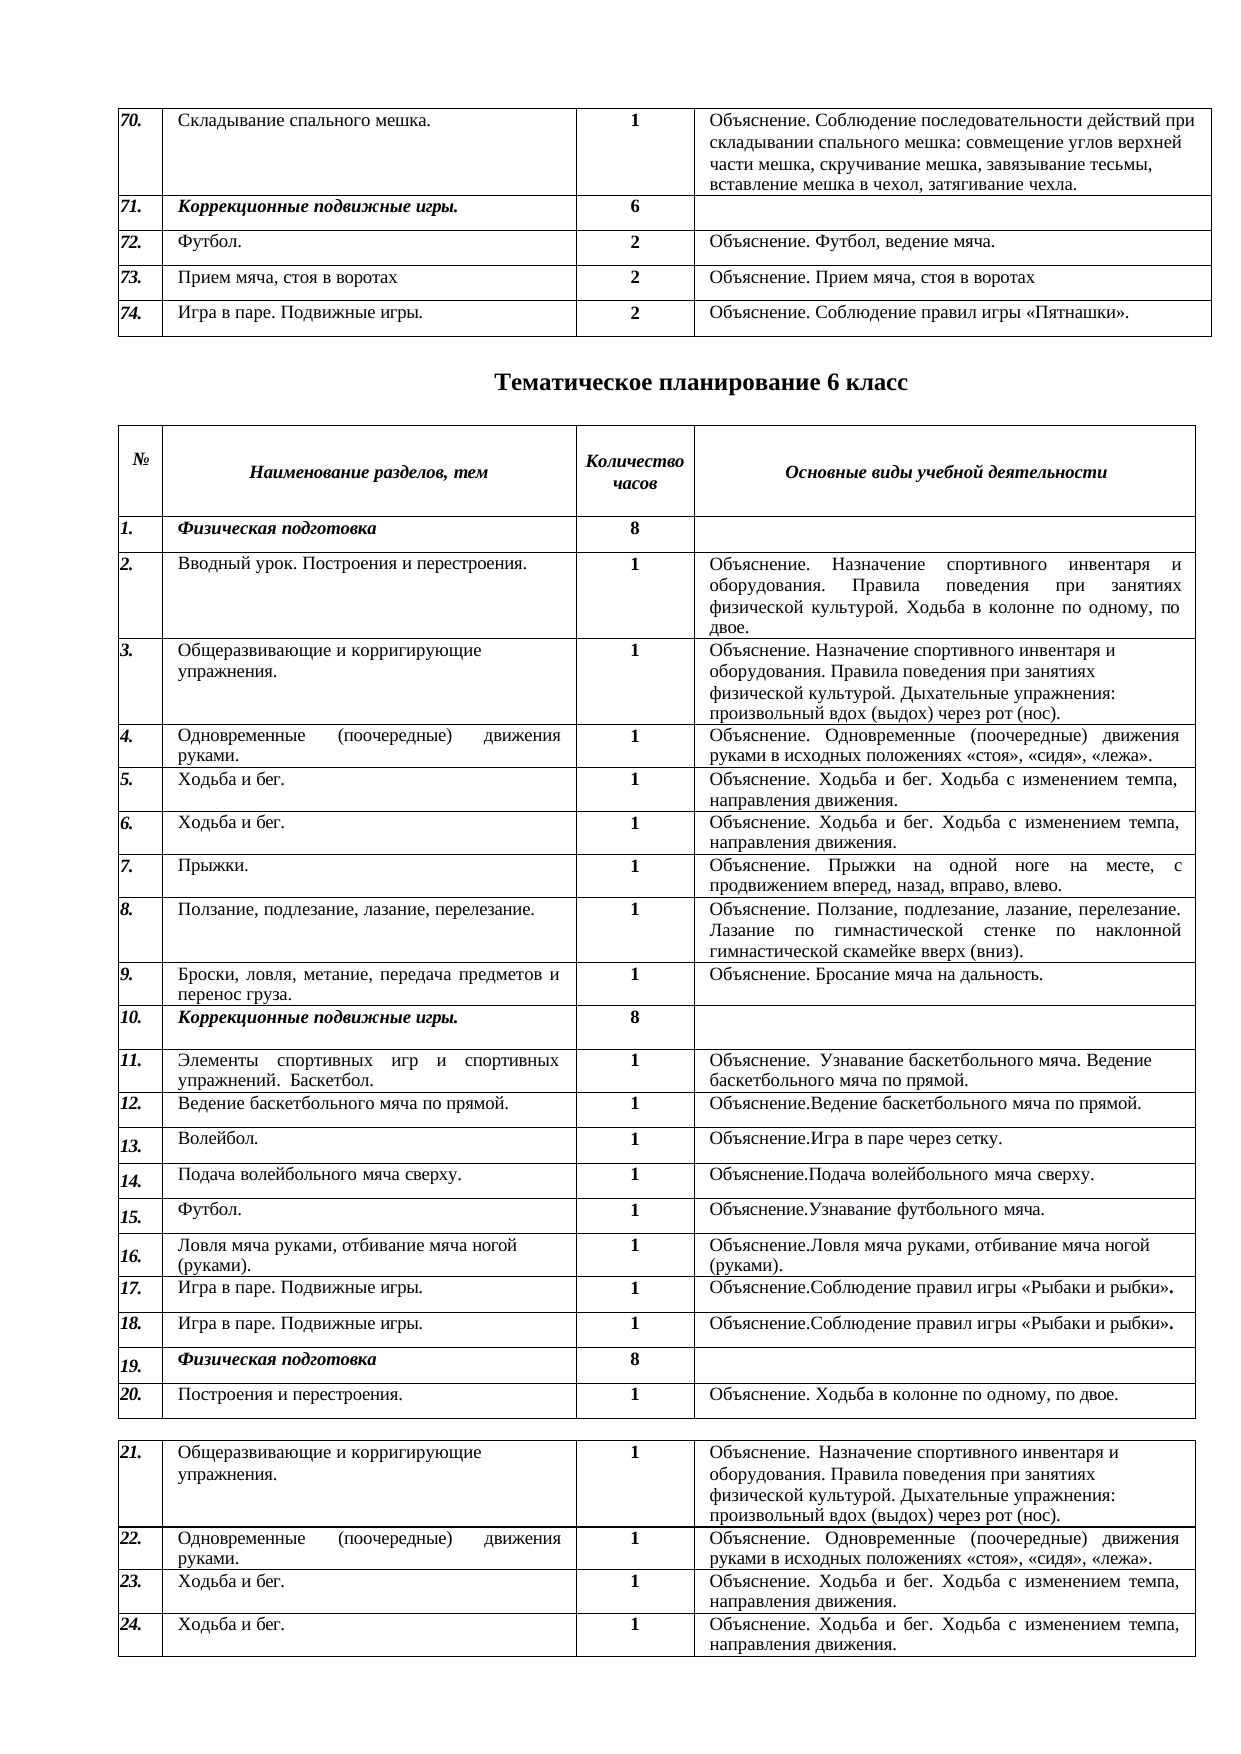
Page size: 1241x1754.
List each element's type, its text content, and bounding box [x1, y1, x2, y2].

table_cell Футбол. [163, 231, 576, 265]
table_cell Коррекционные подвижные игры. [163, 1006, 576, 1048]
table_cell 1 [577, 1614, 694, 1656]
table_cell 3. [119, 639, 162, 724]
table_cell Объяснение. Назначение спортивного инвентаря и оборудования. Правила поведения при занятиях физической культурой. Дыхательные упражнения: произвольный вдох (выдох) через рот (нос). [695, 639, 1195, 724]
text Тематическое планирование 6 класс [494, 367, 1223, 396]
table_cell Объяснение. Футбол, ведение мяча. [695, 231, 1211, 265]
table_cell Объяснение. Прыжки на одной ноге продвижением вперед, назад, вправо, влево. [695, 855, 1065, 897]
table_cell 1. [119, 517, 162, 552]
table_cell (поочередные) [322, 725, 468, 767]
table_cell 6. [119, 812, 162, 854]
table_cell Объяснение. Ползание, подлезание, лазание, перелезание. Лазание по гимнастической стенке по наклонной гимнастической скамейке вверх (вниз). [695, 898, 1195, 962]
table_cell 1 [577, 725, 694, 767]
table_cell [695, 1006, 1195, 1048]
table_cell Построения и перестроения. [163, 1384, 576, 1418]
table_cell на [1065, 855, 1096, 897]
table_cell 72. [119, 231, 162, 265]
table_header № [119, 426, 162, 516]
table_cell 1 [577, 109, 694, 194]
table_cell Объяснение. Ходьба и бег. Ходьба с изменением темпа, направления движения. [695, 1614, 1195, 1656]
table_cell Футбол. [163, 1199, 576, 1233]
table_cell 2 [577, 231, 694, 265]
table_header 21. [119, 1441, 162, 1526]
table_cell Ходьба и бег. [163, 768, 576, 811]
table_cell 1 [577, 1199, 694, 1233]
table_cell 8. [119, 898, 162, 962]
table_cell 23. [119, 1570, 162, 1612]
table_cell 19. [119, 1348, 162, 1382]
table_cell 1 [577, 1313, 694, 1347]
table_cell Вводный урок. Построения и перестроения. [163, 553, 576, 638]
table_cell Общеразвивающие и корригирующие упражнения. [163, 639, 576, 724]
table_cell 2 [577, 301, 694, 336]
table_cell 2. [119, 553, 162, 638]
table_cell 18. [119, 1313, 162, 1347]
table_cell с [1164, 855, 1195, 897]
table_cell Объяснение. Ходьба и бег. Ходьба с изменением темпа, направления движения. [695, 768, 1195, 811]
table_cell 1 [577, 898, 694, 962]
table_cell Объяснение. Соблюдение правил игры «Пятнашки». [695, 301, 1211, 336]
table_cell 1 [577, 1528, 694, 1569]
table_cell 7. [119, 855, 162, 897]
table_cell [163, 109, 576, 194]
table_cell Объяснение.Подача волейбольного мяча сверху. [695, 1164, 1195, 1198]
table_cell 1 [577, 768, 694, 811]
table_cell 5. [119, 768, 162, 811]
table_cell Ползание, подлезание, лазание, перелезание. [163, 898, 576, 962]
table_cell 8 [577, 517, 694, 552]
table_cell 71. [119, 196, 162, 230]
table_cell 1 [577, 1093, 694, 1127]
table_cell 16. [119, 1234, 162, 1276]
table_cell 11. [119, 1050, 162, 1092]
table_cell Одновременные руками. [163, 1528, 322, 1569]
table_header Наименование разделов, тем [163, 426, 576, 516]
table_cell 9. [119, 963, 162, 1005]
table_cell 10. [119, 1006, 162, 1048]
table_cell 8 [577, 1006, 694, 1048]
table_cell движения [468, 725, 576, 767]
table_cell Одновременные руками. [163, 725, 322, 767]
table_cell месте, [1096, 855, 1163, 897]
table_header Объяснение. Назначение спортивного инвентаря и оборудования. Правила поведения при занятиях физической культурой. Дыхательные упражнения: произвольный вдох (выдох) через рот (нос). [695, 1441, 1195, 1526]
table_cell 20. [119, 1384, 162, 1418]
table_cell Игра в паре. Подвижные игры. [163, 301, 576, 336]
table_cell Волейбол. [163, 1128, 576, 1162]
table_cell 1 [577, 963, 694, 1005]
table_cell Ходьба и бег. [163, 812, 576, 854]
table_cell Игра в паре. Подвижные игры. [163, 1313, 576, 1347]
table_cell 1 [577, 855, 694, 897]
table_cell Объяснение.Игра в паре через сетку. [695, 1128, 1195, 1162]
table_cell 13. [119, 1128, 162, 1162]
table_cell 1 [577, 639, 694, 724]
table_cell 2 [577, 266, 694, 300]
table_cell 14. [119, 1164, 162, 1198]
table_cell 1 [577, 553, 694, 638]
table_cell 6 [577, 196, 694, 230]
table_cell Броски, ловля, метание, передача предметов и перенос груза. [163, 963, 576, 1005]
table_cell Объяснение. Ходьба и бег. Ходьба с изменением темпа, направления движения. [695, 812, 1195, 854]
table_cell [695, 1348, 1195, 1382]
table_cell Объяснение.Соблюдение правил игры «Рыбаки и рыбки». [695, 1277, 1195, 1312]
table_cell Объяснение. Ходьба в колонне по одному, по двое. [695, 1384, 1195, 1418]
table_cell Объяснение. Одновременные (поочередные) движения руками в исходных положениях «стоя», «сидя», «лежа». [695, 1528, 1195, 1569]
table_cell Прием мяча, стоя в воротах [163, 266, 576, 300]
table_cell Прыжки. [163, 855, 576, 897]
table_cell Объяснение. Прием мяча, стоя в воротах [695, 266, 1211, 300]
table_cell Ведение баскетбольного мяча по прямой. [163, 1093, 576, 1127]
table_cell 24. [119, 1614, 162, 1656]
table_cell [695, 109, 1211, 194]
table_cell 17. [119, 1277, 162, 1312]
table_cell Ходьба и бег. [163, 1614, 576, 1656]
table_header Основные виды учебной деятельности [695, 426, 1195, 516]
table_cell Коррекционные подвижные игры. [163, 196, 576, 230]
table_cell Объяснение.Соблюдение правил игры «Рыбаки и рыбки». [695, 1313, 1195, 1347]
table_cell Физическая подготовка [163, 517, 576, 552]
table_header Общеразвивающие и корригирующие упражнения. [163, 1441, 576, 1526]
table_cell Ходьба и бег. [163, 1570, 576, 1612]
table_cell 15. [119, 1199, 162, 1233]
table_cell Объяснение.Ведение баскетбольного мяча по прямой. [695, 1093, 1195, 1127]
table_cell Ловля мяча руками, отбивание мяча ногой (руками). [163, 1234, 576, 1276]
table_cell Объяснение. Одновременные (поочередные) движения руками в исходных положениях «стоя», «сидя», «лежа». [695, 725, 1195, 767]
table_cell 1 [577, 812, 694, 854]
table_cell 1 [577, 1128, 694, 1162]
table_cell Объяснение.Узнавание футбольного мяча. [695, 1199, 1195, 1233]
table_cell 74. [119, 301, 162, 336]
table_cell 1 [577, 1384, 694, 1418]
table_cell 8 [577, 1348, 694, 1382]
table_cell 70. [119, 109, 162, 194]
table_cell (поочередные) [322, 1528, 468, 1569]
table_cell Объяснение. Назначение спортивного инвентаря и оборудования. Правила поведения при занятиях физической культурой. Ходьба в колонне по одному, по двое. [695, 553, 1195, 638]
table_cell 22. [119, 1528, 162, 1569]
table_cell Объяснение. Узнавание баскетбольного мяча. Ведение баскетбольного мяча по прямой. [695, 1050, 1195, 1092]
table_cell 1 [577, 1234, 694, 1276]
table_cell Объяснение. Бросание мяча на дальность. [695, 963, 1195, 1005]
table_cell Объяснение.Ловля мяча руками, отбивание мяча ногой (руками). [695, 1234, 1195, 1276]
table_cell 1 [577, 1050, 694, 1092]
table_cell Элементы спортивных игр и спортивных упражнений. Баскетбол. [163, 1050, 576, 1092]
table_header Количество часов [577, 426, 694, 516]
table_cell 4. [119, 725, 162, 767]
table_cell 12. [119, 1093, 162, 1127]
table_cell 1 [577, 1277, 694, 1312]
table_header 1 [577, 1441, 694, 1526]
table_cell [695, 196, 1211, 230]
table_cell 1 [577, 1164, 694, 1198]
table_cell Подача волейбольного мяча сверху. [163, 1164, 576, 1198]
table_cell [695, 517, 1195, 552]
table_cell Объяснение. Ходьба и бег. Ходьба с изменением темпа, направления движения. [695, 1570, 1195, 1612]
table_cell 73. [119, 266, 162, 300]
table_cell Игра в паре. Подвижные игры. [163, 1277, 576, 1312]
table_cell 1 [577, 1570, 694, 1612]
table_cell движения [468, 1528, 576, 1569]
table_cell Физическая подготовка [163, 1348, 576, 1382]
